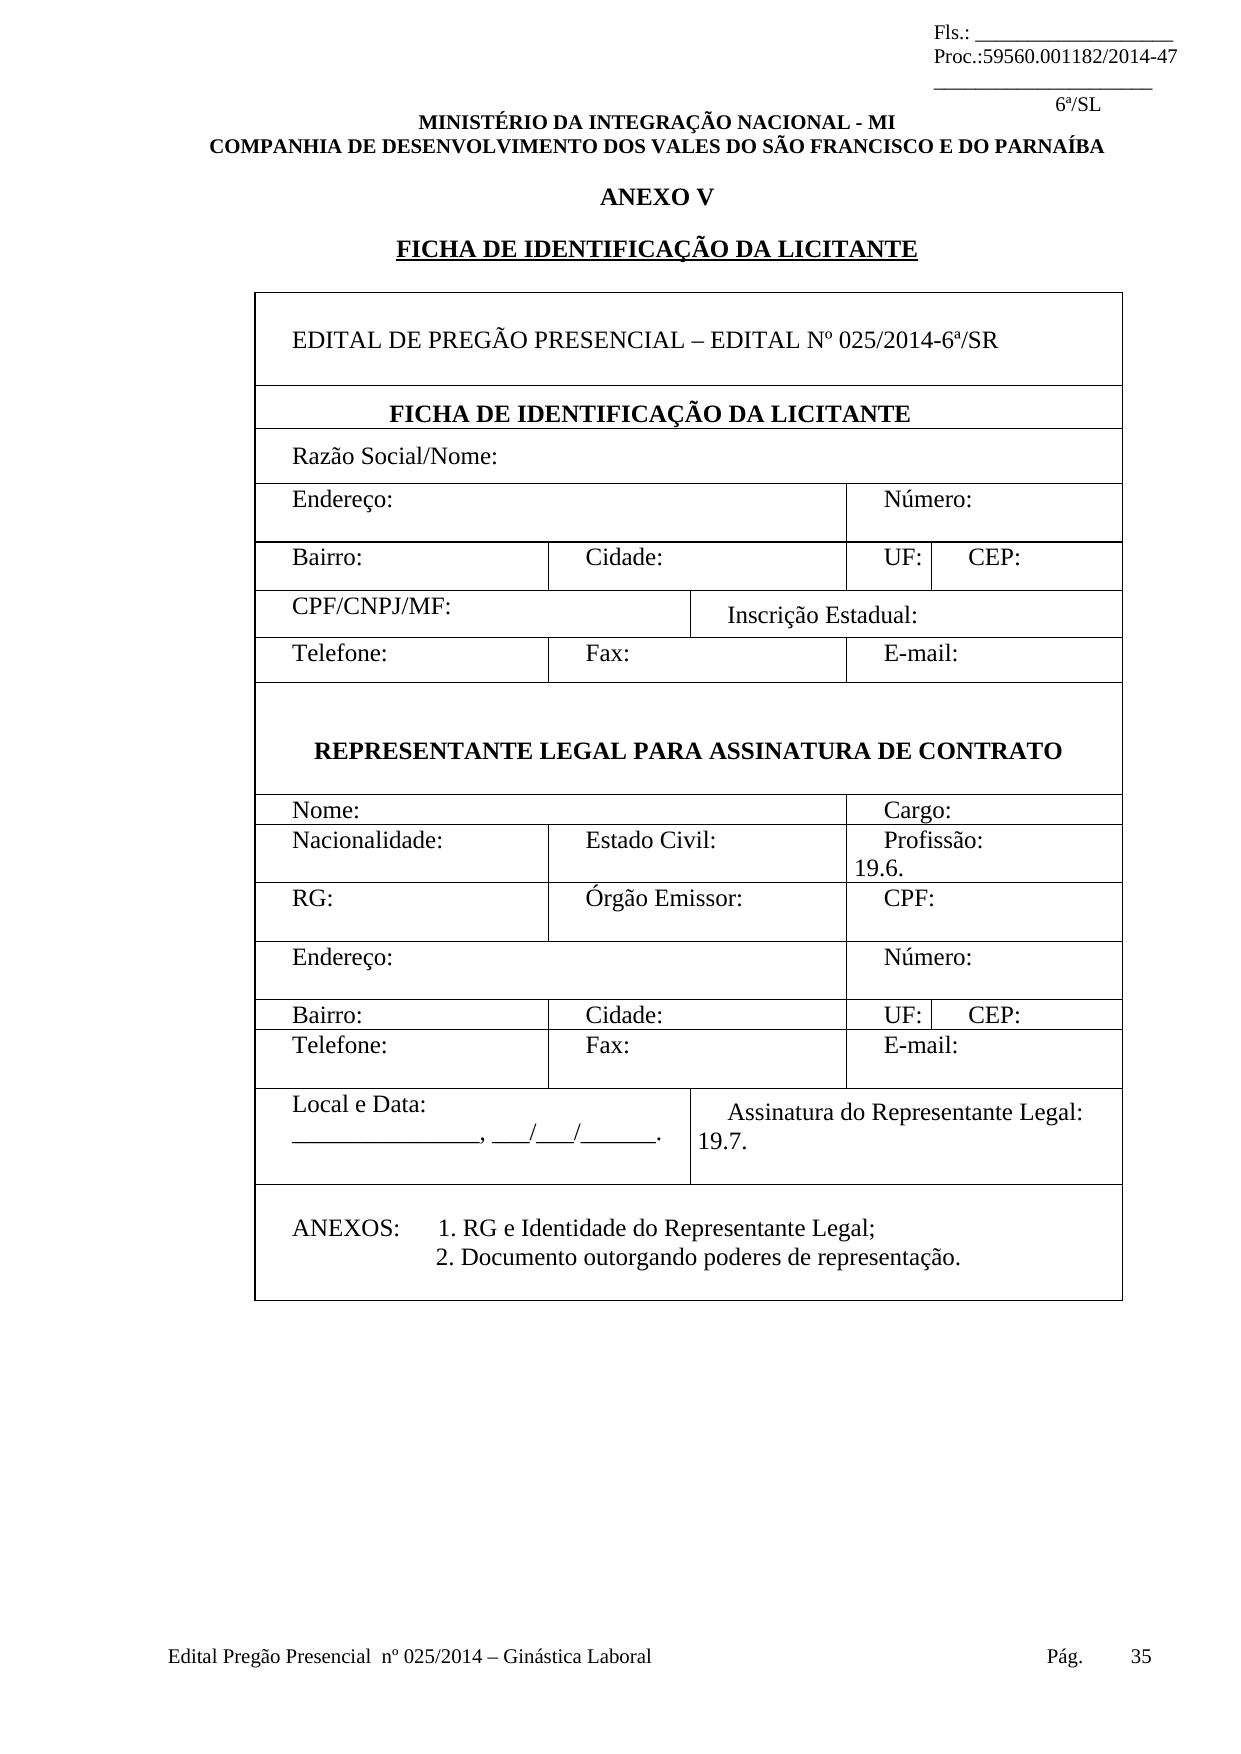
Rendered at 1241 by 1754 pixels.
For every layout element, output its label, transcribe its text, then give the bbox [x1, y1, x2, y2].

table_cell CPF/CNPJ/MF: [256, 591, 690, 637]
table_cell E-mail: [847, 1030, 1122, 1088]
table_cell Endereço: [256, 942, 846, 999]
table_cell Bairro: [256, 1000, 548, 1029]
table_cell RG: [256, 883, 548, 941]
table_cell Cidade: [549, 543, 846, 590]
table_cell REPRESENTANTE LEGAL PARA ASSINATURA DE CONTRATO [256, 683, 1122, 794]
table_cell Nacionalidade: [256, 825, 548, 882]
table_cell E-mail: [847, 638, 1122, 682]
table_cell CEP: [932, 543, 1122, 590]
table_cell Estado Civil: [549, 825, 846, 882]
table_cell Nome: [256, 795, 846, 824]
table_cell Órgão Emissor: [549, 883, 846, 941]
table_cell CPF: [847, 883, 1122, 941]
table_cell Cargo: [847, 795, 1122, 824]
table_cell Número: [847, 484, 1122, 541]
table_cell UF: [847, 543, 931, 590]
text ANEXO V [162, 182, 1152, 211]
table_cell Número: [847, 942, 1122, 999]
table_cell Cidade: [549, 1000, 846, 1029]
table_cell Fax: [549, 638, 846, 682]
table_cell Local e Data: _______________, ___/___/______. [256, 1089, 690, 1184]
table_cell FICHA DE IDENTIFICAÇÃO DA LICITANTE [256, 386, 1122, 427]
table_cell Profissão: [847, 825, 1122, 882]
table_cell Endereço: [256, 484, 846, 541]
table_header EDITAL DE PREGÃO PRESENCIAL – EDITAL Nº 025/2014-6ª/SR [256, 293, 1122, 385]
table_cell Fax: [549, 1030, 846, 1088]
subtitle FICHA DE IDENTIFICAÇÃO DA LICITANTE [162, 234, 1152, 263]
table_cell Inscrição Estadual: [691, 591, 1122, 637]
table_cell UF: [847, 1000, 931, 1029]
table_cell CEP: [932, 1000, 1122, 1029]
table_cell Bairro: [256, 543, 548, 590]
table_cell Razaão Razão Social/Nome: [256, 429, 1122, 483]
table_cell Telefone: [256, 1030, 548, 1088]
table_cell Telefone: [256, 638, 548, 682]
table_cell ANEXOS: 1. RG e Identidade do Representante Legal; 2. Documento outorgando poderes de representação. [256, 1185, 1122, 1300]
table_cell Assinatura do Representante Legal: [691, 1089, 1122, 1184]
